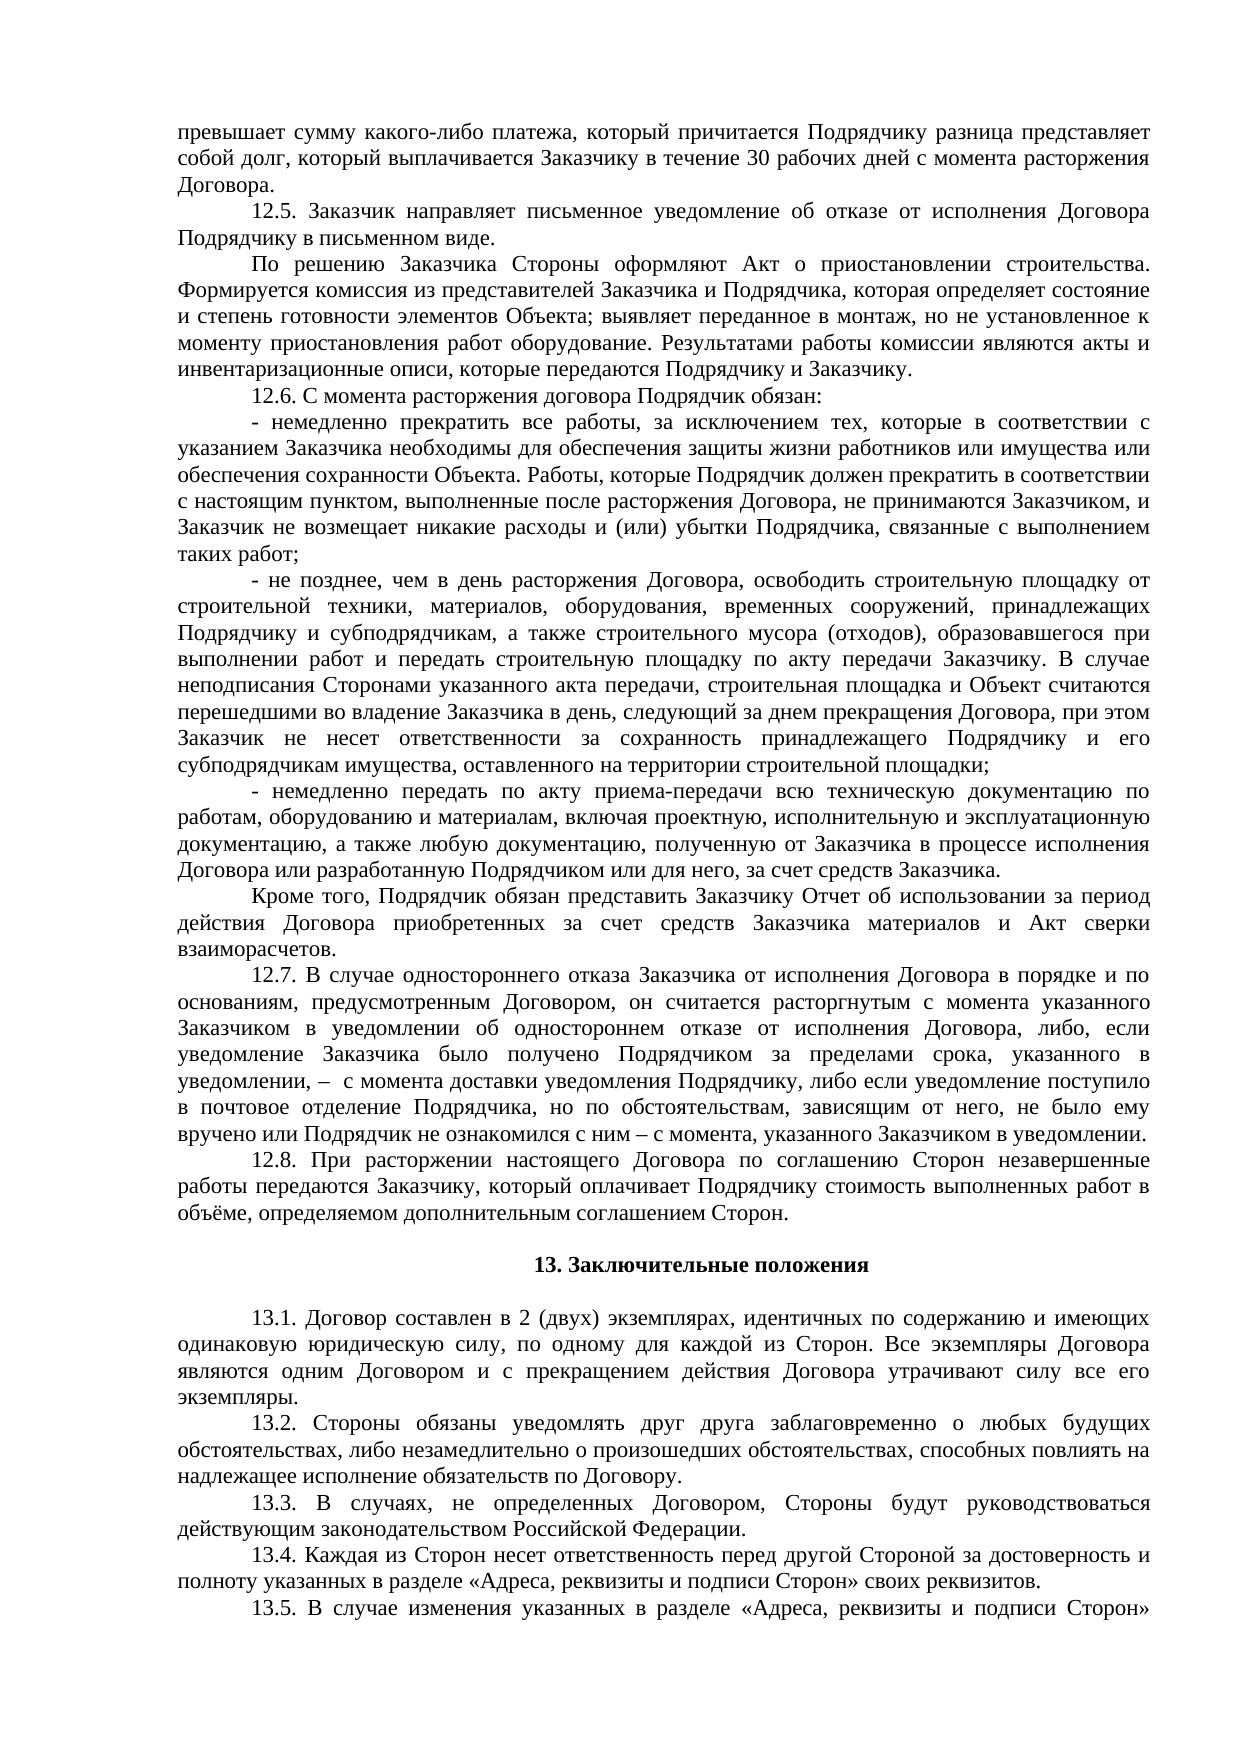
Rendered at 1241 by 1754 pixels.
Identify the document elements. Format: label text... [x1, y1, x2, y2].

text 13.3. В случаях, не определенных Договором, Стороны будут руководствоваться действующим законодательством Российской Федерации. [177, 1488, 1152, 1541]
text 12.5. Заказчик направляет письменное уведомление об отказе от исполнения Договора Подрядчику в письменном виде. [177, 197, 1152, 250]
text - немедленно прекратить все работы, за исключением тех, которые в соответствии с указанием Заказчика необходимы для обеспечения защиты жизни работников или имущества или обеспечения сохранности Объекта. Работы, которые Подрядчик должен прекратить в соответствии с настоящим пунктом, выполненные после расторжения Договора, не принимаются Заказчиком, и Заказчик не возмещает никакие расходы и (или) убытки Подрядчика, связанные с выполнением таких работ; [177, 408, 1152, 566]
text 13.2. Стороны обязаны уведомлять друг друга заблаговременно о любых будущих обстоятельствах, либо незамедлительно о произошедших обстоятельствах, способных повлиять на надлежащее исполнение обязательств по Договору. [177, 1409, 1152, 1488]
text Кроме того, Подрядчик обязан представить Заказчику Отчет об использовании за период действия Договора приобретенных за счет средств Заказчика материалов и Акт сверки взаиморасчетов. [177, 882, 1152, 961]
text 13. Заключительные положения [177, 1251, 1152, 1278]
text 12.6. С момента расторжения договора Подрядчик обязан: [177, 382, 1152, 408]
text 13.4. Каждая из Сторон несет ответственность перед другой Стороной за достоверность и полноту указанных в разделе «Адреса, реквизиты и подписи Сторон» своих реквизитов. [177, 1541, 1152, 1594]
text - не позднее, чем в день расторжения Договора, освободить строительную площадку от строительной техники, материалов, оборудования, временных сооружений, принадлежащих Подрядчику и субподрядчикам, а также строительного мусора (отходов), образовавшегося при выполнении работ и передать строительную площадку по акту передачи Заказчику. В случае неподписания Сторонами указанного акта передачи, строительная площадка и Объект считаются перешедшими во владение Заказчика в день, следующий за днем прекращения Договора, при этом Заказчик не несет ответственности за сохранность принадлежащего Подрядчику и его субподрядчикам имущества, оставленного на территории строительной площадки; [177, 566, 1152, 777]
text 12.7. В случае одностороннего отказа Заказчика от исполнения Договора в порядке и по основаниям, предусмотренным Договором, он считается расторгнутым с момента указанного Заказчиком в уведомлении об одностороннем отказе от исполнения Договора, либо, если уведомление Заказчика было получено Подрядчиком за пределами срока, указанного в уведомлении, – с момента доставки уведомления Подрядчику, либо если уведомление поступило в почтовое отделение Подрядчика, но по обстоятельствам, зависящим от него, не было ему вручено или Подрядчик не ознакомился с ним – с момента, указанного Заказчиком в уведомлении. [177, 961, 1152, 1146]
text 13.1. Договор составлен в 2 (двух) экземплярах, идентичных по содержанию и имеющих одинаковую юридическую силу, по одному для каждой из Сторон. Все экземпляры Договора являются одним Договором и с прекращением действия Договора утрачивают силу все его экземпляры. [177, 1304, 1152, 1409]
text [177, 118, 1152, 197]
text 12.8. При расторжении настоящего Договора по соглашению Сторон незавершенные работы передаются Заказчику, который оплачивает Подрядчику стоимость выполненных работ в объёме, определяемом дополнительным соглашением Сторон. [177, 1146, 1152, 1225]
text По решению Заказчика Стороны оформляют Акт о приостановлении строительства. Формируется комиссия из представителей Заказчика и Подрядчика, которая определяет состояние и степень готовности элементов Объекта; выявляет переданное в монтаж, но не установленное к моменту приостановления работ оборудование. Результатами работы комиссии являются акты и инвентаризационные описи, которые передаются Подрядчику и Заказчику. [177, 250, 1152, 382]
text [177, 1594, 1152, 1620]
text - немедленно передать по акту приема-передачи всю техническую документацию по работам, оборудованию и материалам, включая проектную, исполнительную и эксплуатационную документацию, а также любую документацию, полученную от Заказчика в процессе исполнения Договора или разработанную Подрядчиком или для него, за счет средств Заказчика. [177, 777, 1152, 882]
